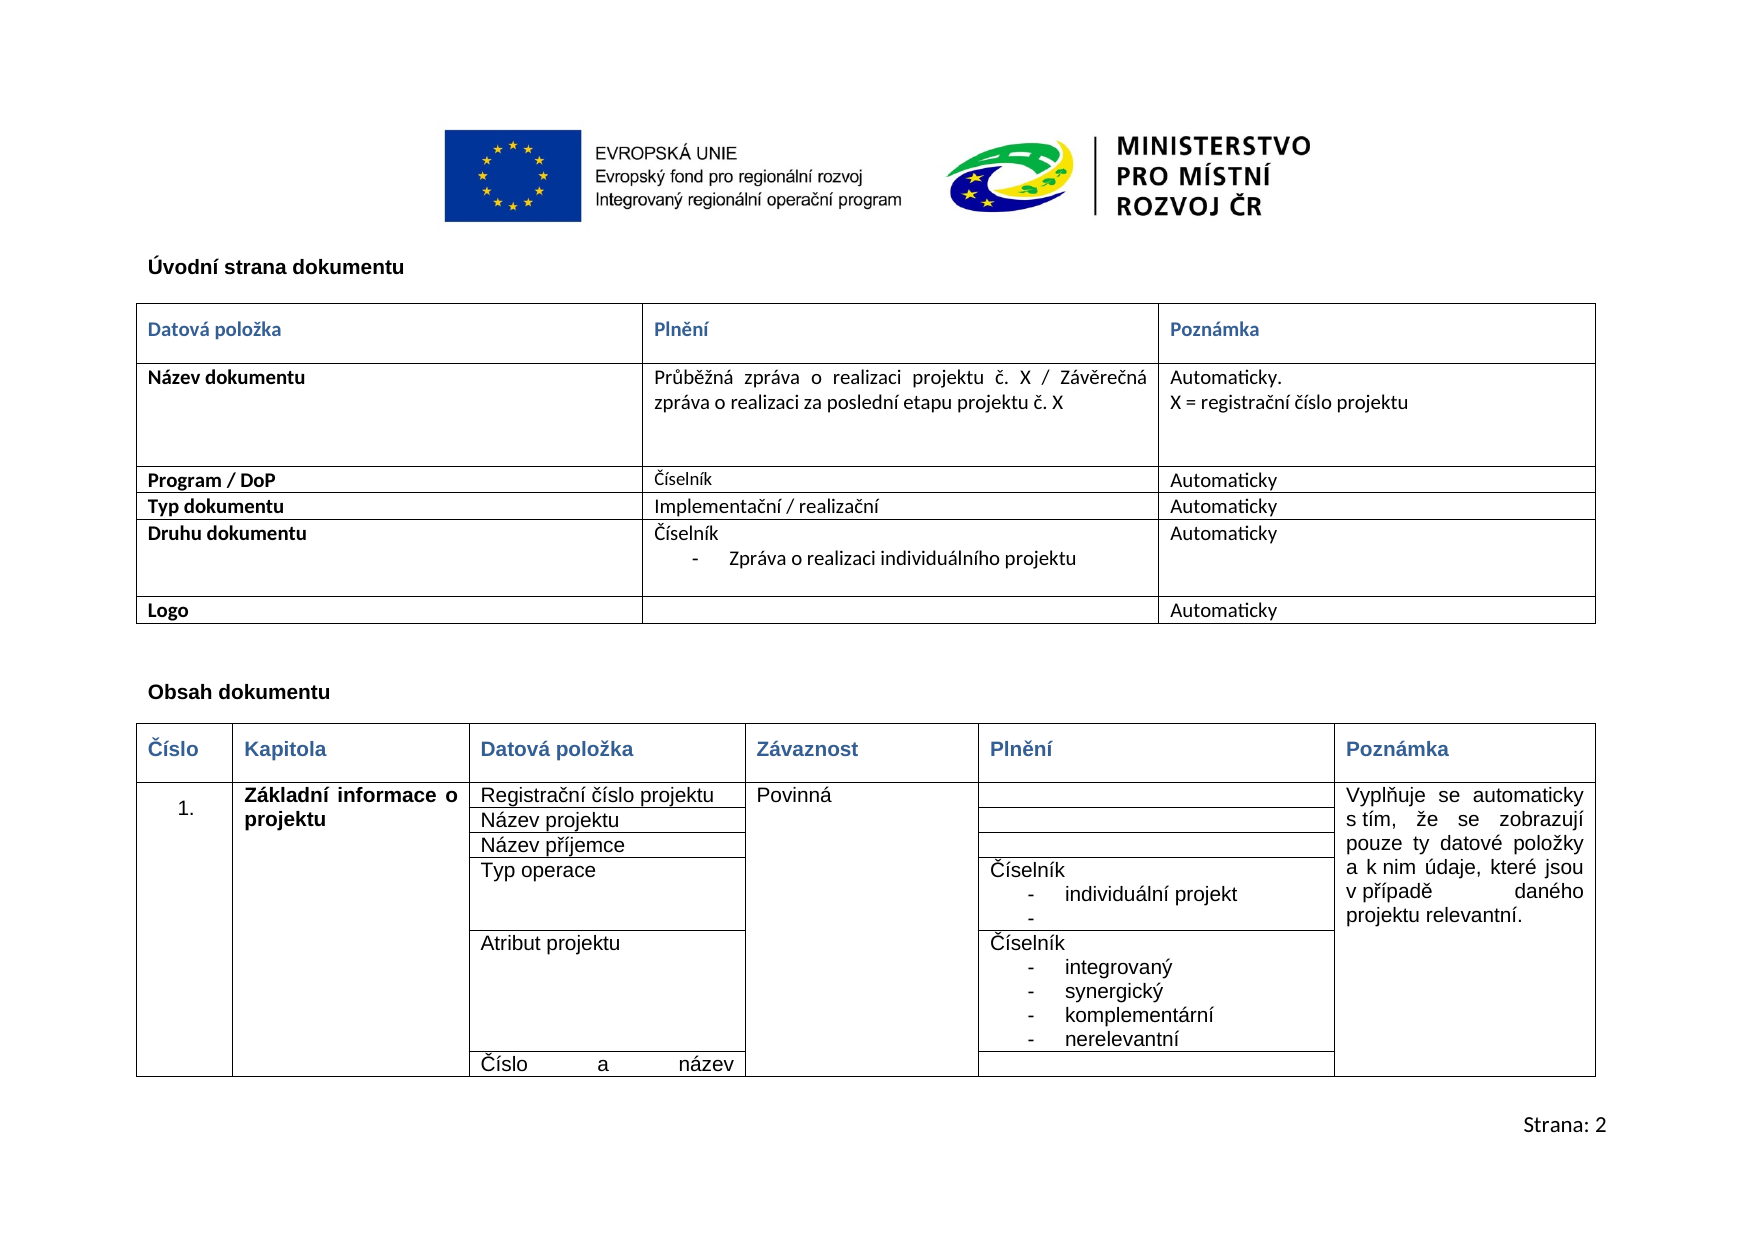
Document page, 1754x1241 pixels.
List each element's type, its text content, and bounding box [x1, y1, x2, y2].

table_header Poznámka [1159, 304, 1595, 363]
table_cell [979, 783, 1334, 807]
table_cell Registrační číslo projektu [470, 783, 745, 807]
table_cell Číselník Zpráva o realizaci individuálního projektu [643, 520, 1158, 596]
table_cell [979, 833, 1334, 857]
table_cell Název dokumentu [137, 364, 642, 466]
table_cell [643, 597, 1158, 622]
table_cell Číselník integrovaný synergický komplementární nerelevantní [979, 931, 1334, 1051]
table_header Číslo [137, 724, 232, 782]
table_cell Logo [137, 597, 642, 622]
table_header Plnění [643, 304, 1158, 363]
table_cell Název příjemce [470, 833, 745, 857]
table_cell [979, 1052, 1334, 1076]
table_cell Povinná [746, 783, 978, 1076]
table_cell Atribut projektu [470, 931, 745, 1051]
table_cell Automaticky [1159, 493, 1595, 519]
table_header Plnění [979, 724, 1334, 782]
picture [414, 98, 1340, 148]
table_cell Program / DoP [137, 467, 642, 492]
table_cell Typ operace [470, 858, 745, 930]
table_cell Automaticky [1159, 467, 1595, 492]
table_cell Typ dokumentu [137, 493, 642, 519]
table_cell Číslo a název integrovaného nástroje, pokud je projekt „integrovaný“ [470, 1052, 745, 1076]
table_cell Implementační / realizační [643, 493, 1158, 519]
text Úvodní strana dokumentu [148, 148, 1606, 279]
table_cell Automaticky. X = registrační číslo projektu [1159, 364, 1595, 466]
table_cell Automaticky [1159, 520, 1595, 596]
table_cell Vyplňuje se automaticky s tím, že se zobrazují pouze ty datové položky a k nim údaje, které jsou v případě daného projektu relevantní. [1335, 783, 1595, 1076]
table_cell Průběžná zpráva o realizaci projektu č. X / Závěrečná zpráva o realizaci za poslední etapu projektu č. X [643, 364, 1158, 466]
text Obsah dokumentu [148, 680, 1606, 704]
table_header Poznámka [1335, 724, 1595, 782]
table_cell [979, 808, 1334, 832]
table_cell [137, 783, 232, 1076]
table_header Kapitola [233, 724, 469, 782]
table_header Datová položka [137, 304, 642, 363]
table_cell Druhu dokumentu [137, 520, 642, 596]
table_cell Číselník [643, 467, 1158, 492]
table_cell Číselník individuální projekt [979, 858, 1334, 930]
table_cell Základní informace o projektu [233, 783, 469, 1076]
table_header Datová položka [470, 724, 745, 782]
table_cell Název projektu [470, 808, 745, 832]
table_header Závaznost [746, 724, 978, 782]
table_cell Automaticky [1159, 597, 1595, 622]
